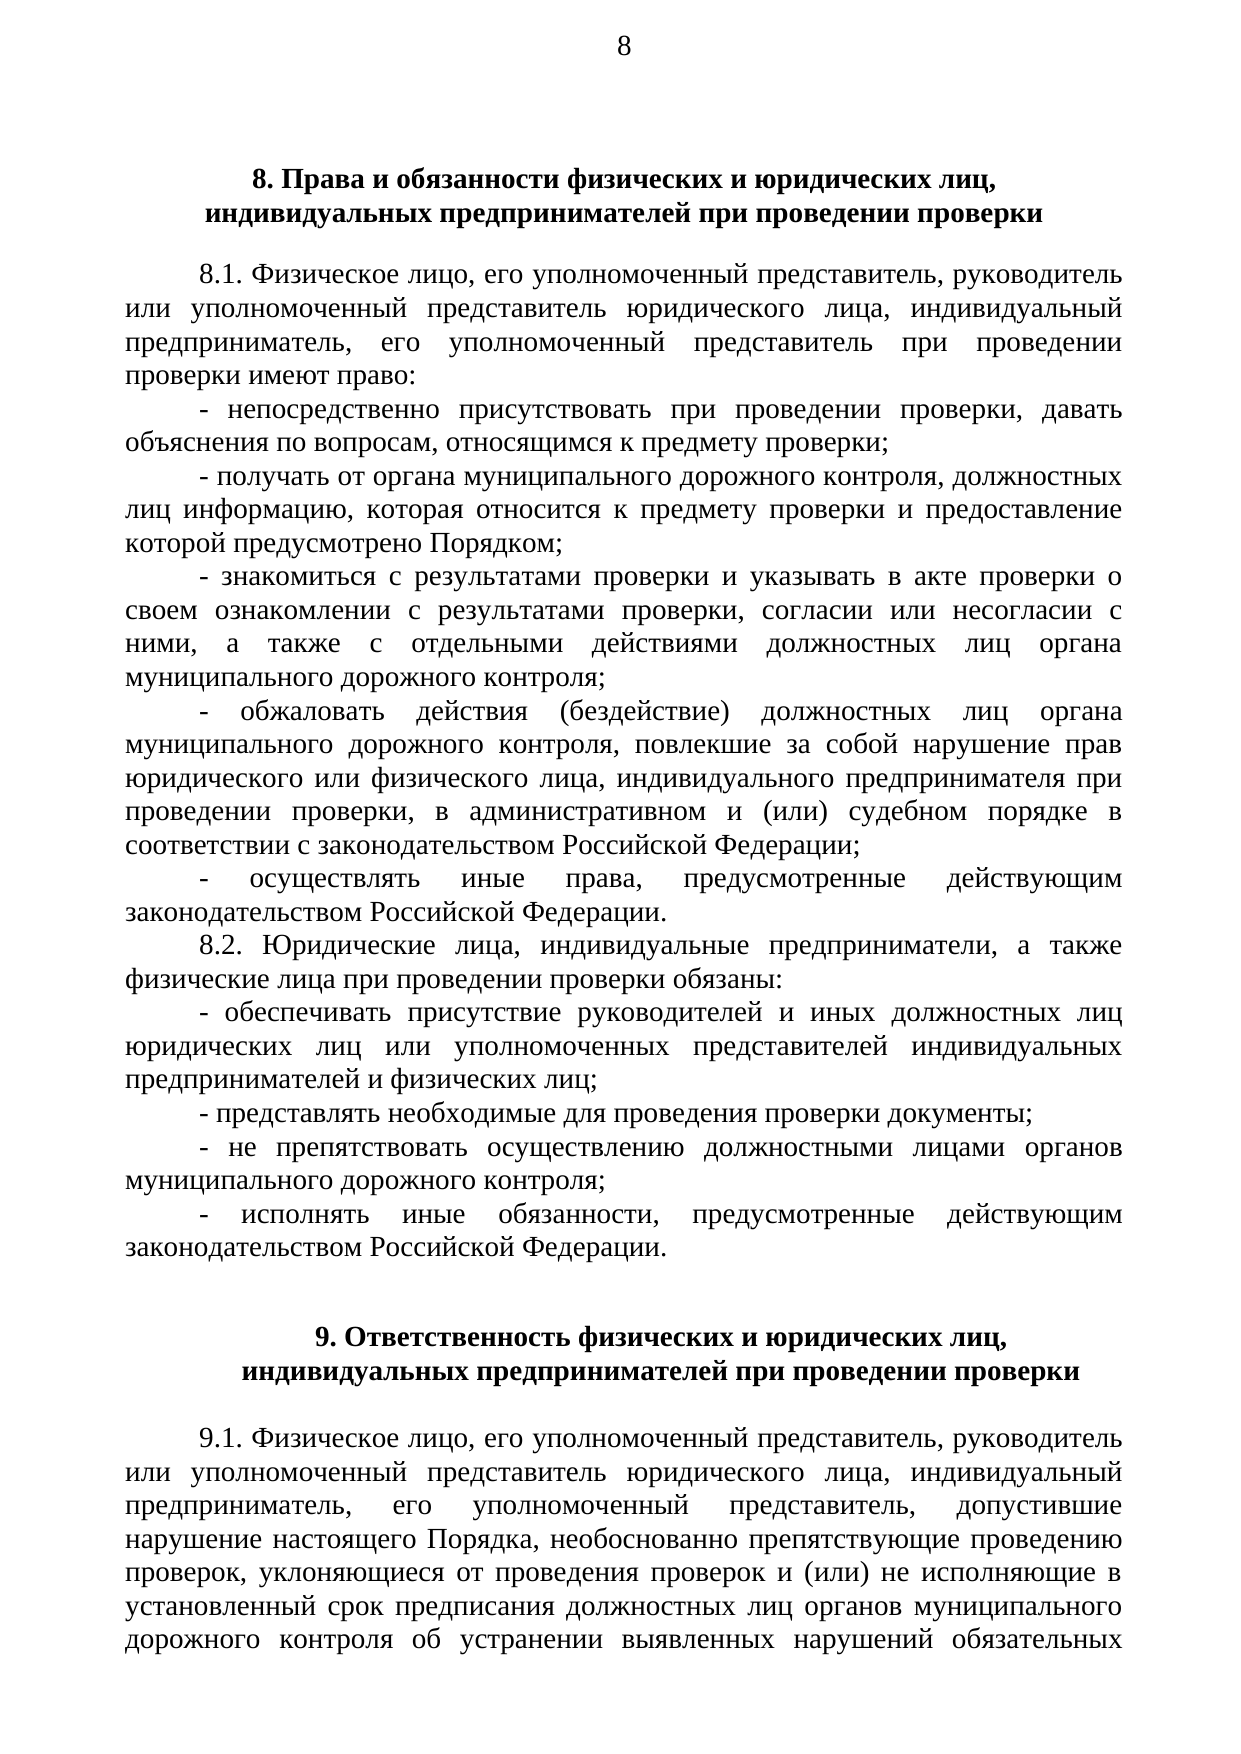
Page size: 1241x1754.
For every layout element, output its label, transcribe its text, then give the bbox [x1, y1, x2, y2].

text 9. Ответственность физических и юридических лиц, [125, 1319, 1123, 1353]
text - получать от органа муниципального дорожного контроля, должностных лиц информацию, которая относится к предмету проверки и предоставление которой предусмотрено Порядком; [125, 458, 1123, 558]
text - представлять необходимые для проведения проверки документы; [125, 1095, 1123, 1129]
text - не препятствовать осуществлению должностными лицами органов муниципального дорожного контроля; [125, 1129, 1123, 1196]
text - непосредственно присутствовать при проведении проверки, давать объяснения по вопросам, относящимся к предмету проверки; [125, 391, 1123, 458]
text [125, 1420, 1123, 1655]
text - обжаловать действия (бездействие) должностных лиц органа муниципального дорожного контроля, повлекшие за собой нарушение прав юридического или физического лица, индивидуального предпринимателя при проведении проверки, в административном и (или) судебном порядке в соответствии с законодательством Российской Федерации; [125, 693, 1123, 860]
text индивидуальных предпринимателей при проведении проверки [125, 195, 1123, 228]
text 8. Права и обязанности физических и юридических лиц, [125, 161, 1123, 195]
text - осуществлять иные права, предусмотренные действующим законодательством Российской Федерации. [125, 860, 1123, 927]
text индивидуальных предпринимателей при проведении проверки [125, 1353, 1123, 1387]
text - знакомиться с результатами проверки и указывать в акте проверки о своем ознакомлении с результатами проверки, согласии или несогласии с ними, а также с отдельными действиями должностных лиц органа муниципального дорожного контроля; [125, 558, 1123, 693]
text - исполнять иные обязанности, предусмотренные действующим законодательством Российской Федерации. [125, 1196, 1123, 1263]
text 8.1. Физическое лицо, его уполномоченный представитель, руководитель или уполномоченный представитель юридического лица, индивидуальный предприниматель, его уполномоченный представитель при проведении проверки имеют право: [125, 257, 1123, 391]
text 8.2. Юридические лица, индивидуальные предприниматели, а также физические лица при проведении проверки обязаны: [125, 927, 1123, 994]
text - обеспечивать присутствие руководителей и иных должностных лиц юридических лиц или уполномоченных представителей индивидуальных предпринимателей и физических лиц; [125, 994, 1123, 1095]
